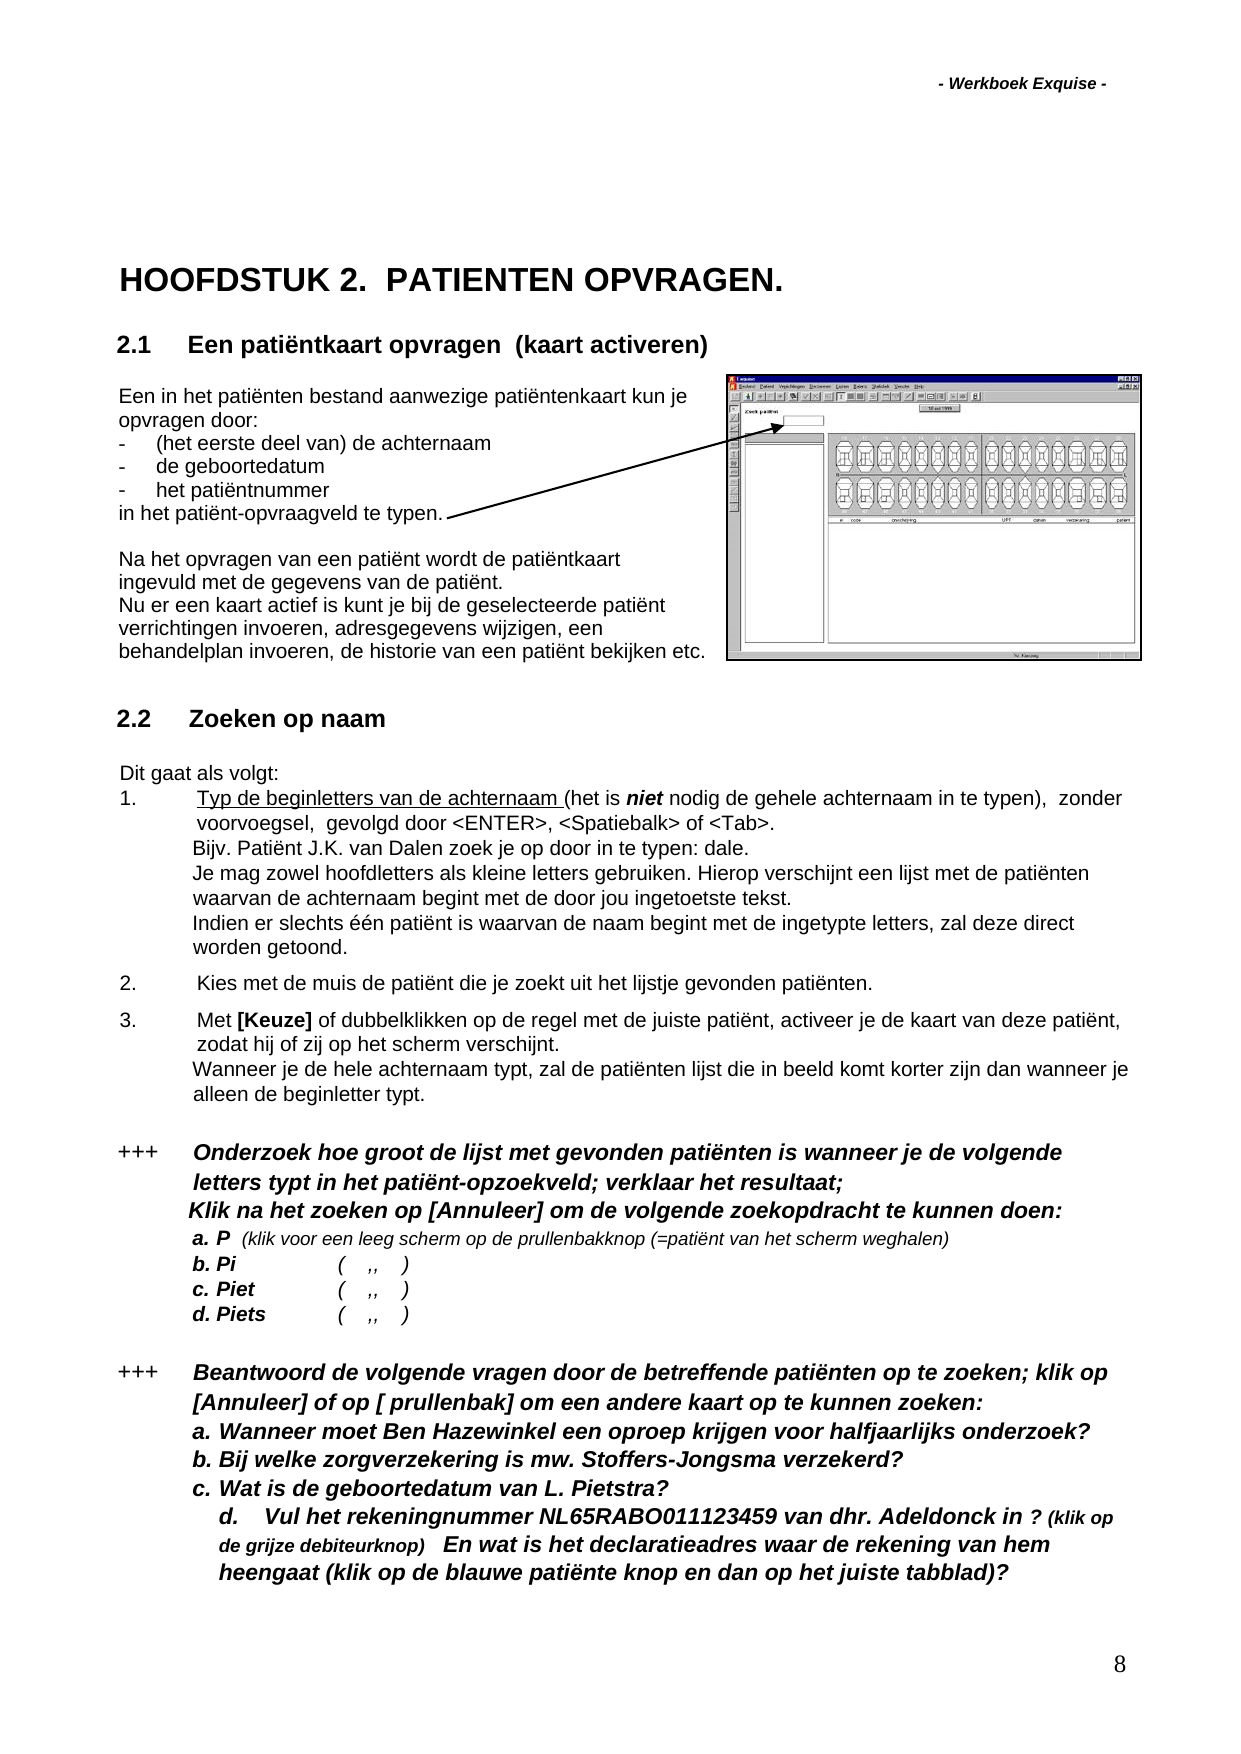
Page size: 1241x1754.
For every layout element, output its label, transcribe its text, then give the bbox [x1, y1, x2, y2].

text Wanneer je de hele achternaam typt, zal de patiënten lijst die in beeld komt korter zijn dan wanneer je alleen de beginletter typt. [192, 1057, 1132, 1106]
text HOOFDSTUK 2. PATIENTEN OPVRAGEN. [119, 260, 1132, 299]
text Dit gaat als volgt: [119, 761, 1132, 785]
picture [728, 376, 1140, 659]
subtitle 2.1 Een patiëntkaart opvragen (kaart activeren) [116, 330, 1132, 359]
list Wanneer moet Ben Hazewinkel een oproep krijgen voor halfjaarlijks onderzoek? [192, 1418, 1132, 1444]
text Klik na het zoeken op [Annuleer] om de volgende zoekopdracht te kunnen doen: [116, 1197, 1132, 1223]
text +++ Beantwoord de volgende vragen door de betreffende patiënten op te zoeken; klik op [Annuleer] of op [ prullenbak] om een andere kaart op te kunnen zoeken: [117, 1355, 1132, 1416]
list Bij welke zorgverzekering is mw. Stoffers-Jongsma verzekerd? [192, 1446, 1132, 1472]
list Kies met de muis de patiënt die je zoekt uit het lijstje gevonden patiënten. [119, 971, 1132, 995]
text Bijv. Patiënt J.K. van Dalen zoek je op door in te typen: dale. [192, 836, 1132, 859]
list Piets ( ,, ) [192, 1302, 1112, 1326]
list Piet ( ,, ) [192, 1277, 1112, 1301]
text Indien er slechts één patiënt is waarvan de naam begint met de ingetypte letters, zal deze direct worden getoond. [192, 910, 1132, 959]
text Je mag zowel hoofdletters als kleine letters gebruiken. Hierop verschijnt een lijst met de patiënten waarvan de achternaam begint met de door jou ingetoetste tekst. [192, 861, 1132, 909]
list Pi ( ,, ) [192, 1251, 1112, 1275]
list P (klik voor een leeg scherm op de prullenbakknop (=patiënt van het scherm weghalen) [192, 1226, 1112, 1249]
list Typ de beginletters van de achternaam (het is niet nodig de gehele achternaam in te typen), zonder voorvoegsel, gevolgd door <ENTER>, <Spatiebalk> of <Tab>. [119, 786, 1132, 834]
list Vul het rekeningnummer NL65RABO011123459 van dhr. Adeldonck in ? (klik op de grijze debiteurknop) En wat is het declaratieadres waar de rekening van hem heengaat (klik op de blauwe patiënte knop en dan op het juiste tabblad)? [218, 1503, 1132, 1585]
list Wat is de geboortedatum van L. Pietstra? [192, 1474, 1132, 1501]
list Met [Keuze] of dubbelklikken op de regel met de juiste patiënt, activeer je de kaart van deze patiënt, zodat hij of zij op het scherm verschijnt. [119, 1007, 1132, 1056]
subtitle 2.2 Zoeken op naam [116, 704, 1132, 733]
text +++ Onderzoek hoe groot de lijst met gevonden patiënten is wanneer je de volgende letters typt in het patiënt-opzoekveld; verklaar het resultaat; [117, 1134, 1132, 1195]
